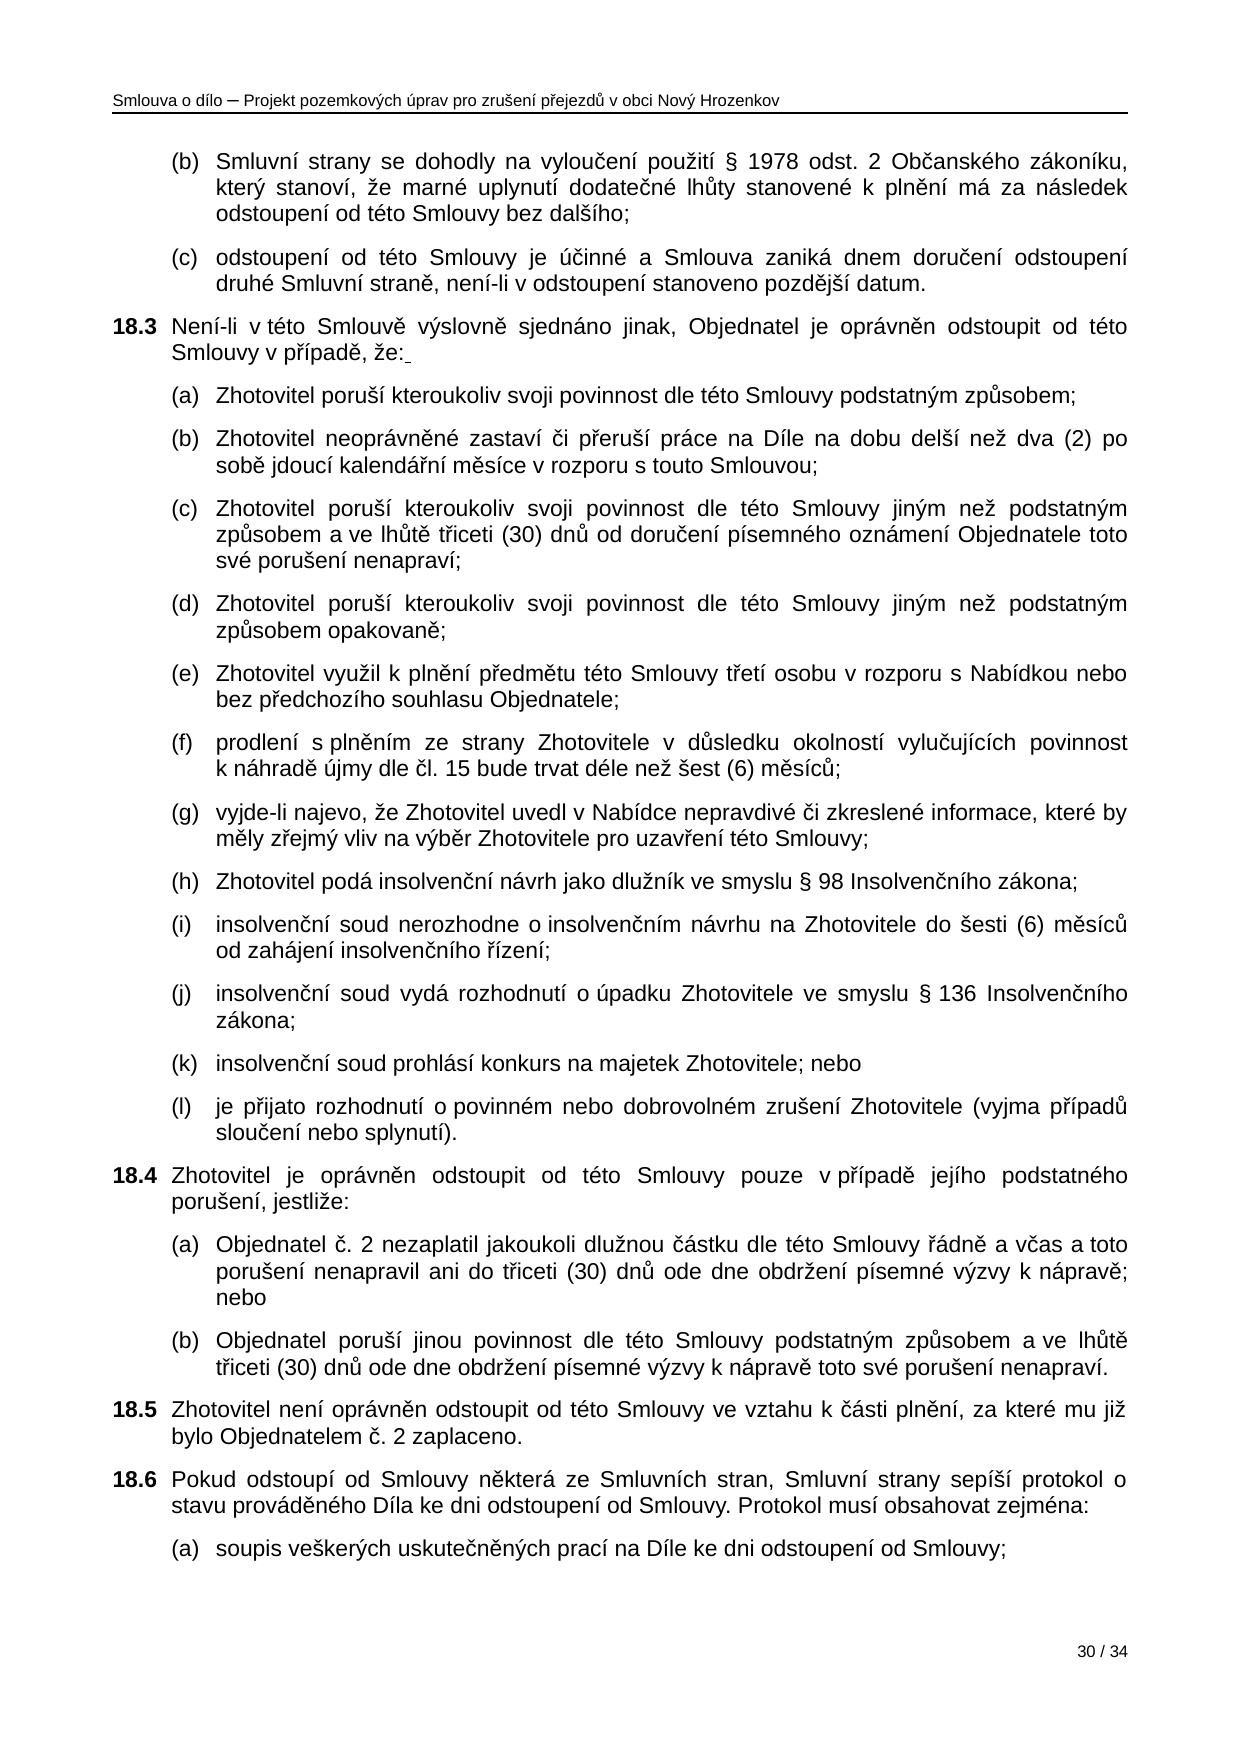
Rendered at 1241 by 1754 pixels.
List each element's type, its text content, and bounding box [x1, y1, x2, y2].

list Zhotovitel neoprávněné zastaví či přeruší práce na Díle na dobu delší než dva (2) po sobě jdoucí kalendářní měsíce v rozporu s touto Smlouvou; [171, 425, 1128, 478]
text insolvenční soud prohlásí konkurs na majetek Zhotovitele; nebo [171, 1049, 1128, 1076]
text je přijato rozhodnutí o povinném nebo dobrovolném zrušení Zhotovitele (vyjma případů sloučení nebo splynutí). [171, 1093, 1128, 1145]
text Zhotovitel využil k plnění předmětu této Smlouvy třetí osobu v rozporu s Nabídkou nebo bez předchozího souhlasu Objednatele; [171, 660, 1128, 712]
text odstoupení od této Smlouvy je účinné a Smlouva zaniká dnem doručení odstoupení druhé Smluvní straně, není-li v odstoupení stanoveno pozdější datum. [171, 243, 1128, 296]
list Zhotovitel poruší kteroukoliv svoji povinnost dle této Smlouvy podstatným způsobem; [171, 382, 1128, 408]
text Pokud odstoupí od Smlouvy některá ze Smluvních stran, Smluvní strany sepíší protokol o stavu prováděného Díla ke dni odstoupení od Smlouvy. Protokol musí obsahovat zejména: [112, 1466, 1128, 1518]
text Smluvní strany se dohodly na vyloučení použití § 1978 odst. 2 Občanského zákoníku, který stanoví, že marné uplynutí dodatečné lhůty stanovené k plnění má za následek odstoupení od této Smlouvy bez dalšího; [171, 148, 1128, 227]
text prodlení s plněním ze strany Zhotovitele v důsledku okolností vylučujících povinnost k náhradě újmy dle čl. 15 bude trvat déle než šest (6) měsíců; [171, 729, 1128, 782]
text insolvenční soud vydá rozhodnutí o úpadku Zhotovitele ve smyslu § 136 Insolvenčního zákona; [171, 980, 1128, 1033]
text Zhotovitel poruší kteroukoliv svoji povinnost dle této Smlouvy jiným než podstatným způsobem opakovaně; [171, 590, 1128, 643]
text Zhotovitel není oprávněn odstoupit od této Smlouvy ve vztahu k části plnění, za které mu již bylo Objednatelem č. 2 zaplaceno. [112, 1396, 1128, 1449]
text vyjde-li najevo, že Zhotovitel uvedl v Nabídce nepravdivé či zkreslené informace, které by měly zřejmý vliv na výběr Zhotovitele pro uzavření této Smlouvy; [171, 798, 1128, 851]
list soupis veškerých uskutečněných prací na Díle ke dni odstoupení od Smlouvy; [171, 1535, 1128, 1562]
text Zhotovitel je oprávněn odstoupit od této Smlouvy pouze v případě jejího podstatného porušení, jestliže: [112, 1162, 1128, 1215]
text Není-li v této Smlouvě výslovně sjednáno jinak, Objednatel je oprávněn odstoupit od této Smlouvy v případě, že: [112, 313, 1128, 366]
list Objednatel č. 2 nezaplatil jakoukoli dlužnou částku dle této Smlouvy řádně a včas a toto porušení nenapravil ani do třiceti (30) dnů ode dne obdržení písemné výzvy k nápravě; nebo [171, 1231, 1128, 1310]
text insolvenční soud nerozhodne o insolvenčním návrhu na Zhotovitele do šesti (6) měsíců od zahájení insolvenčního řízení; [171, 911, 1128, 963]
text Zhotovitel poruší kteroukoliv svoji povinnost dle této Smlouvy jiným než podstatným způsobem a ve lhůtě třiceti (30) dnů od doručení písemného oznámení Objednatele toto své porušení nenapraví; [171, 494, 1128, 574]
text Zhotovitel podá insolvenční návrh jako dlužník ve smyslu § 98 Insolvenčního zákona; [171, 868, 1128, 894]
text Objednatel poruší jinou povinnost dle této Smlouvy podstatným způsobem a ve lhůtě třiceti (30) dnů ode dne obdržení písemné výzvy k nápravě toto své porušení nenapraví. [171, 1327, 1128, 1380]
